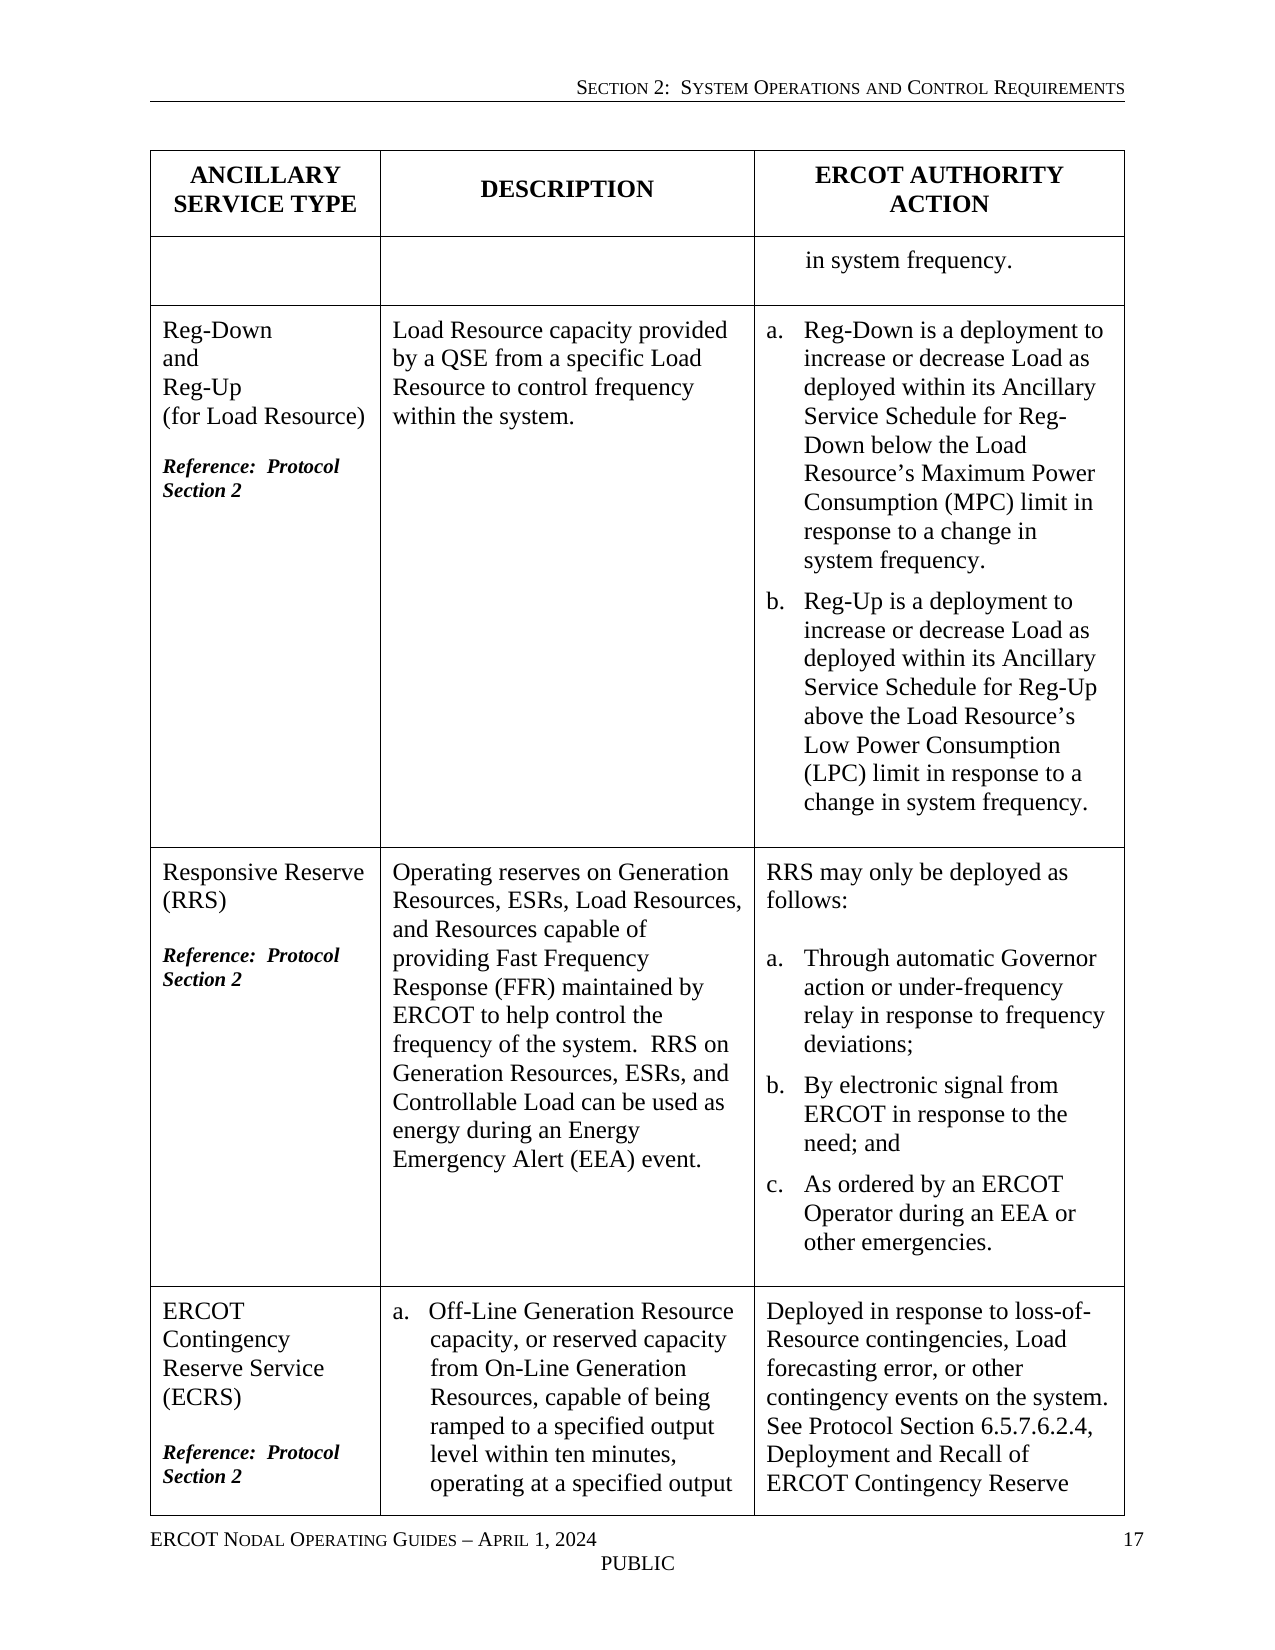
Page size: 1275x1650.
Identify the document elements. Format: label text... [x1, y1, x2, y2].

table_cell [755, 1287, 1124, 1515]
table_header DESCRIPTION [381, 151, 754, 236]
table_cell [151, 1287, 380, 1515]
table_cell a. Reg-Down is a deployment to increase or decrease Load as deployed within its Ancillary Service Schedule for Reg-Down below the Load Resource’s Maximum Power Consumption (MPC) limit in response to a change in system frequency. b. Reg-Up is a deployment to increase or decrease Load as deployed within its Ancillary Service Schedule for Reg-Up above the Load Resource’s Low Power Consumption (LPC) limit in response to a change in system frequency. [755, 306, 1124, 847]
table_cell Load Resource capacity provided by a QSE from a specific Load Resource to control frequency within the system. [381, 306, 754, 847]
table_cell Reg-Down and Reg-Up (for Load Resource) Reference: Protocol Section 2 [151, 306, 380, 847]
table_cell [381, 237, 754, 305]
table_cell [381, 1287, 754, 1515]
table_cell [151, 237, 380, 305]
table_header ANCILLARY SERVICE TYPE [151, 151, 380, 236]
table_cell Responsive Reserve (RRS) Reference: Protocol Section 2 [151, 848, 380, 1286]
table_header ERCOT AUTHORITY ACTION [755, 151, 1124, 236]
table_cell RRS may only be deployed as follows: a. Through automatic Governor action or under-frequency relay in response to frequency deviations; b. By electronic signal from ERCOT in response to the need; and c. As ordered by an ERCOT Operator during an EEA or other emergencies. [755, 848, 1124, 1286]
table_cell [755, 237, 1124, 305]
table_cell Operating reserves on Generation Resources, ESRs, Load Resources, and Resources capable of providing Fast Frequency Response (FFR) maintained by ERCOT to help control the frequency of the system. RRS on Generation Resources, ESRs, and Controllable Load can be used as energy during an Energy Emergency Alert (EEA) event. [381, 848, 754, 1286]
